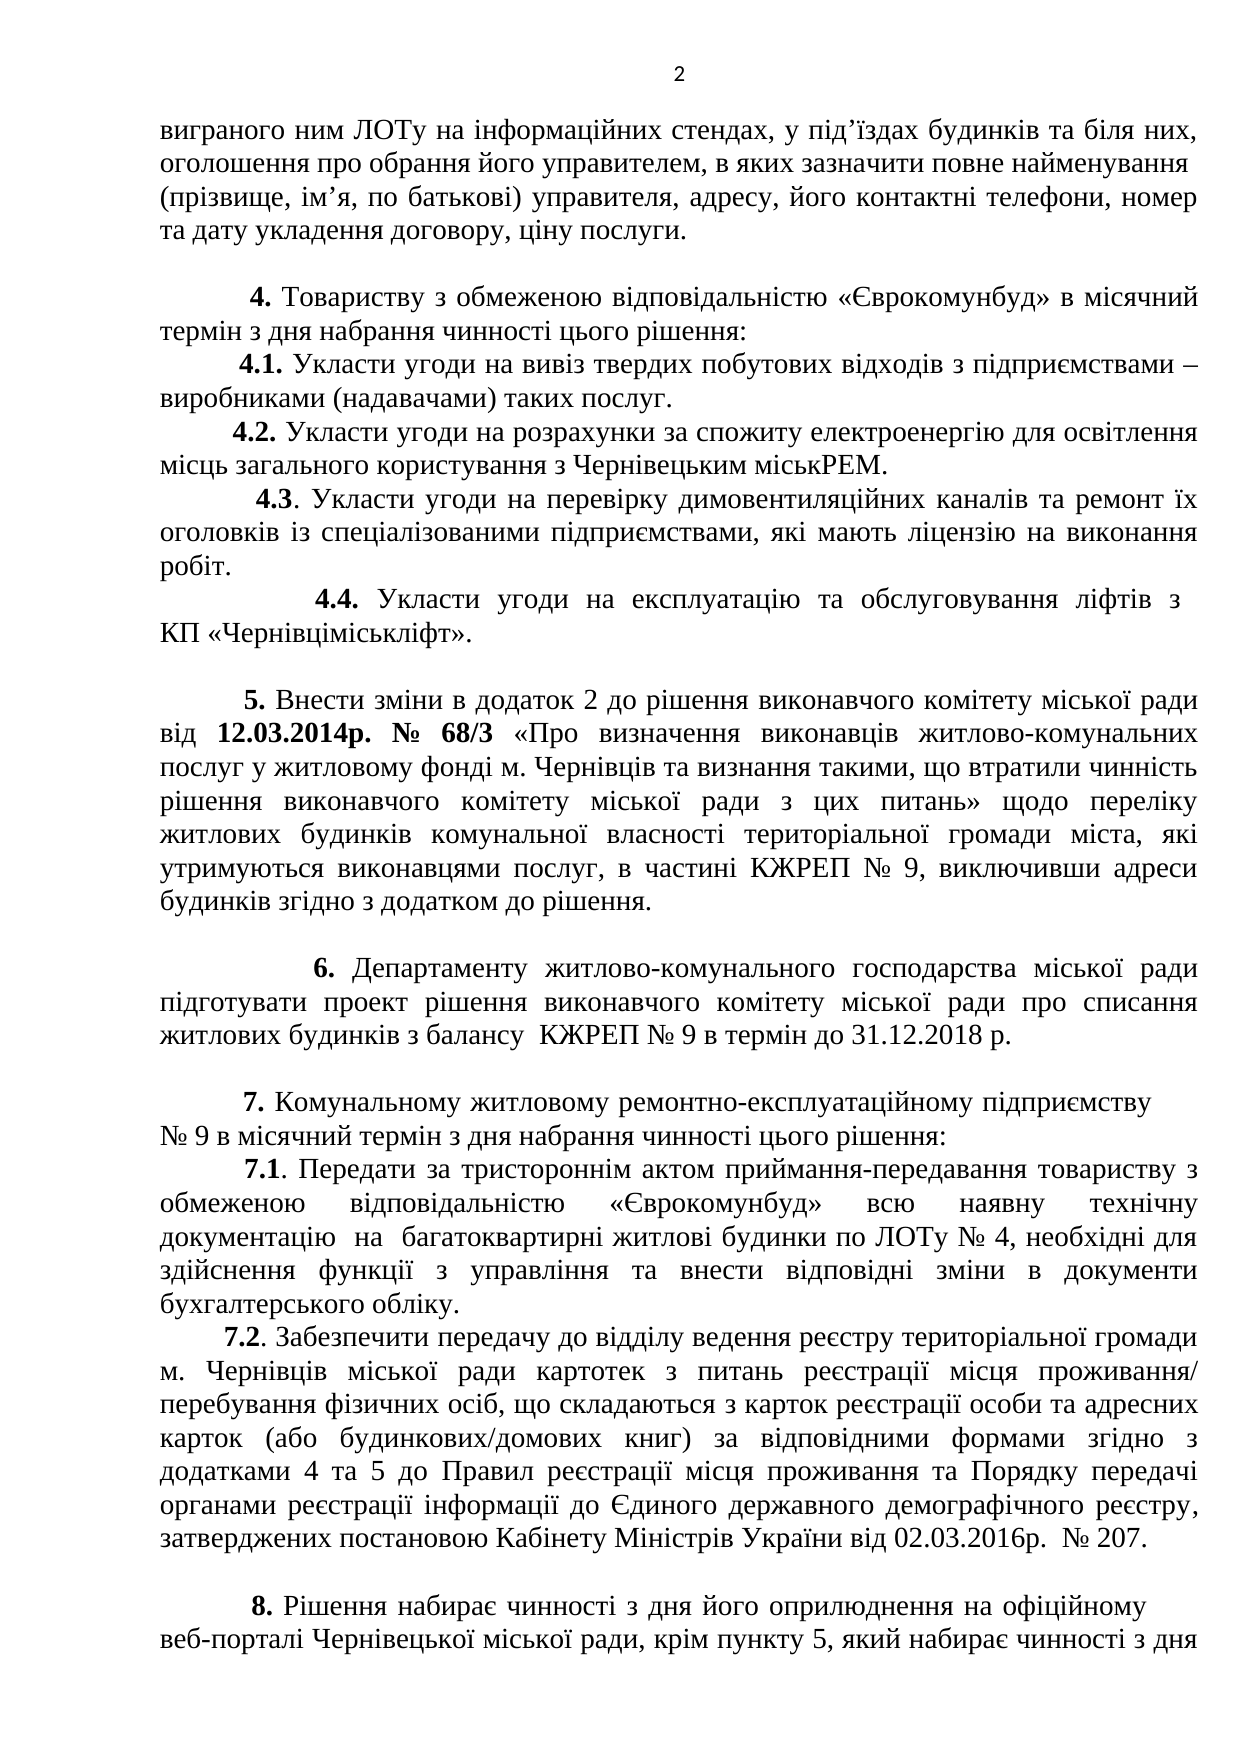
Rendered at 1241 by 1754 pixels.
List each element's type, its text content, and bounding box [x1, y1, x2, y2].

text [159, 1588, 1199, 1655]
text 4.1. Укласти угоди на вивіз твердих побутових відходів з підприємствами – виробниками (надавачами) таких послуг. [159, 347, 1199, 414]
text 5. Внести зміни в додаток 2 до рішення виконавчого комітету міської ради від 12.03.2014р. № 68/3 «Про визначення виконавців житлово-комунальних послуг у житловому фонді м. Чернівців та визнання такими, що втратили чинність рішення виконавчого комітету міської ради з цих питань» щодо переліку житлових будинків комунальної власності територіальної громади міста, які утримуються виконавцями послуг, в частині КЖРЕП № 9, виключивши адреси будинків згідно з додатком до рішення. [159, 682, 1199, 917]
text 7. Комунальному житловому ремонтно-експлуатаційному підприємству № 9 в місячний термін з дня набрання чинності цього рішення: [159, 1084, 1199, 1152]
text (прізвище, ім’я, по батькові) управителя, адресу, його контактні телефони, номер та дату укладення договору, ціну послуги. [159, 179, 1199, 246]
text 4. Товариству з обмеженою відповідальністю «Єврокомунбуд» в місячний термін з дня набрання чинності цього рішення: [159, 279, 1199, 347]
text 4.4. Укласти угоди на експлуатацію та обслуговування ліфтів з КП «Чернівціміськліфт». [159, 581, 1199, 648]
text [159, 112, 1199, 179]
text 4.3. Укласти угоди на перевірку димовентиляційних каналів та ремонт їх оголовків із спеціалізованими підприємствами, які мають ліцензію на виконання робіт. [159, 481, 1199, 581]
text 6. Департаменту житлово-комунального господарства міської ради підготувати проект рішення виконавчого комітету міської ради про списання житлових будинків з балансу КЖРЕП № 9 в термін до 31.12.2018 р. [159, 950, 1199, 1051]
text 7.2. Забезпечити передачу до відділу ведення реєстру територіальної громади м. Чернівців міської ради картотек з питань реєстрації місця проживання/ перебування фізичних осіб, що складаються з карток реєстрації особи та адресних карток (або будинкових/домових книг) за відповідними формами згідно з додатками 4 та 5 до Правил реєстрації місця проживання та Порядку передачі органами реєстрації інформації до Єдиного державного демографічного реєстру, затверджених постановою Кабінету Міністрів України від 02.03.2016р. № 207. [159, 1319, 1199, 1554]
text 4.2. Укласти угоди на розрахунки за спожиту електроенергію для освітлення місць загального користування з Чернівецьким міськРЕМ. [159, 414, 1199, 481]
text 7.1. Передати за тристороннім актом приймання-передавання товариству з обмеженою відповідальністю «Єврокомунбуд» всю наявну технічну документацію на багатоквартирні житлові будинки по ЛОТу № 4, необхідні для здійснення функції з управління та внести відповідні зміни в документи бухгалтерського обліку. [159, 1152, 1199, 1319]
